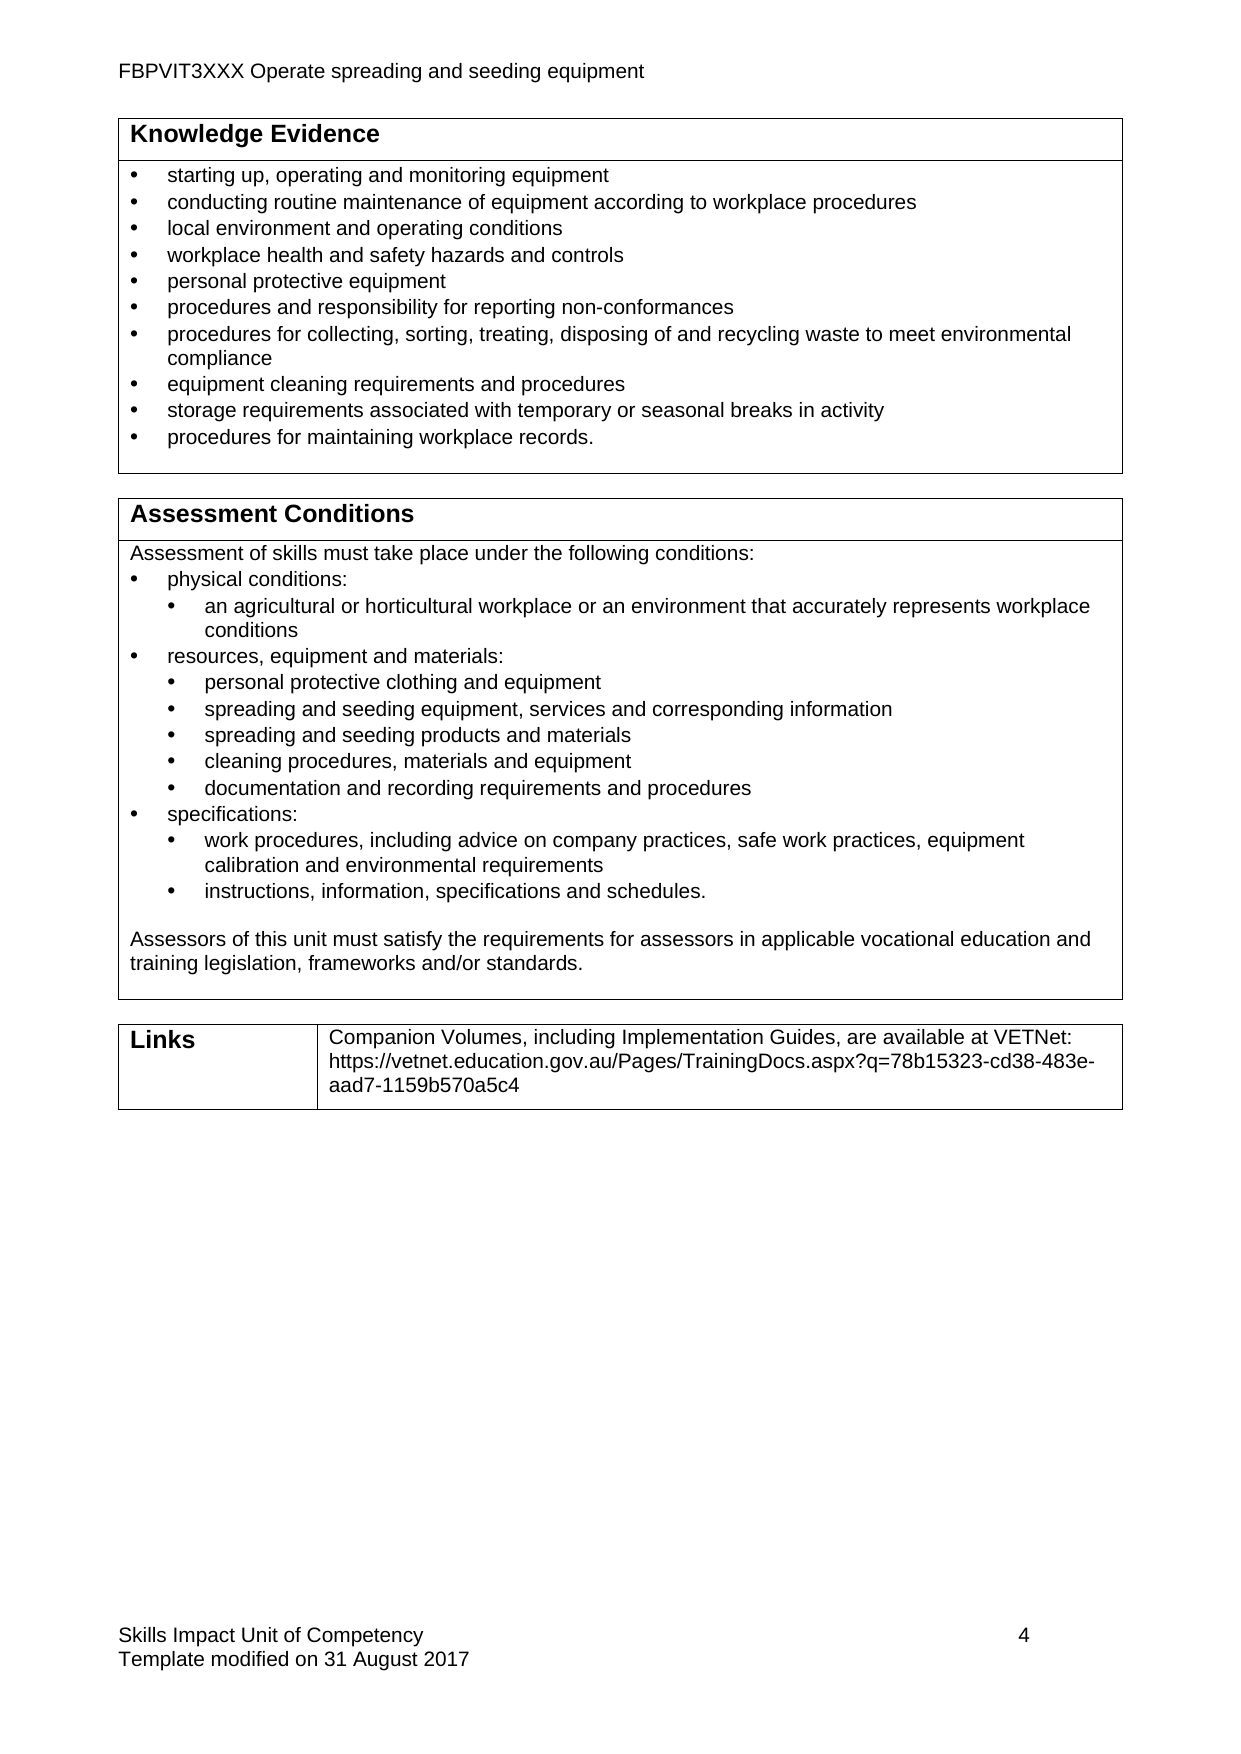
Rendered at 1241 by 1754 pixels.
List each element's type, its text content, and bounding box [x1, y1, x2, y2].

table_header Knowledge Evidence [119, 119, 1122, 160]
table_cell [119, 161, 1122, 473]
table_header Companion Volumes, including Implementation Guides, are available at VETNet: https://vetnet.education.gov.au/Pages/TrainingDocs.aspx?q=78b15323-cd38-483e-aad7-1159b570a5c4 [318, 1025, 1122, 1108]
table_header Links [119, 1025, 317, 1108]
table_header Assessment Conditions [119, 499, 1122, 540]
table_cell Assessment of skills must take place under the following conditions: physical conditions: an agricultural or horticultural workplace or an environment that accurately represents workplace conditions resources, equipment and materials: personal protective clothing and equipment spreading and seeding equipment, services and corresponding information spreading and seeding products and materials cleaning procedures, materials and equipment documentation and recording requirements and procedures specifications: work procedures, including advice on company practices, safe work practices, equipment calibration and environmental requirements instructions, information, specifications and schedules. Assessors of this unit must satisfy the requirements for assessors in applicable vocational education and training legislation, frameworks and/or standards. [119, 541, 1122, 999]
